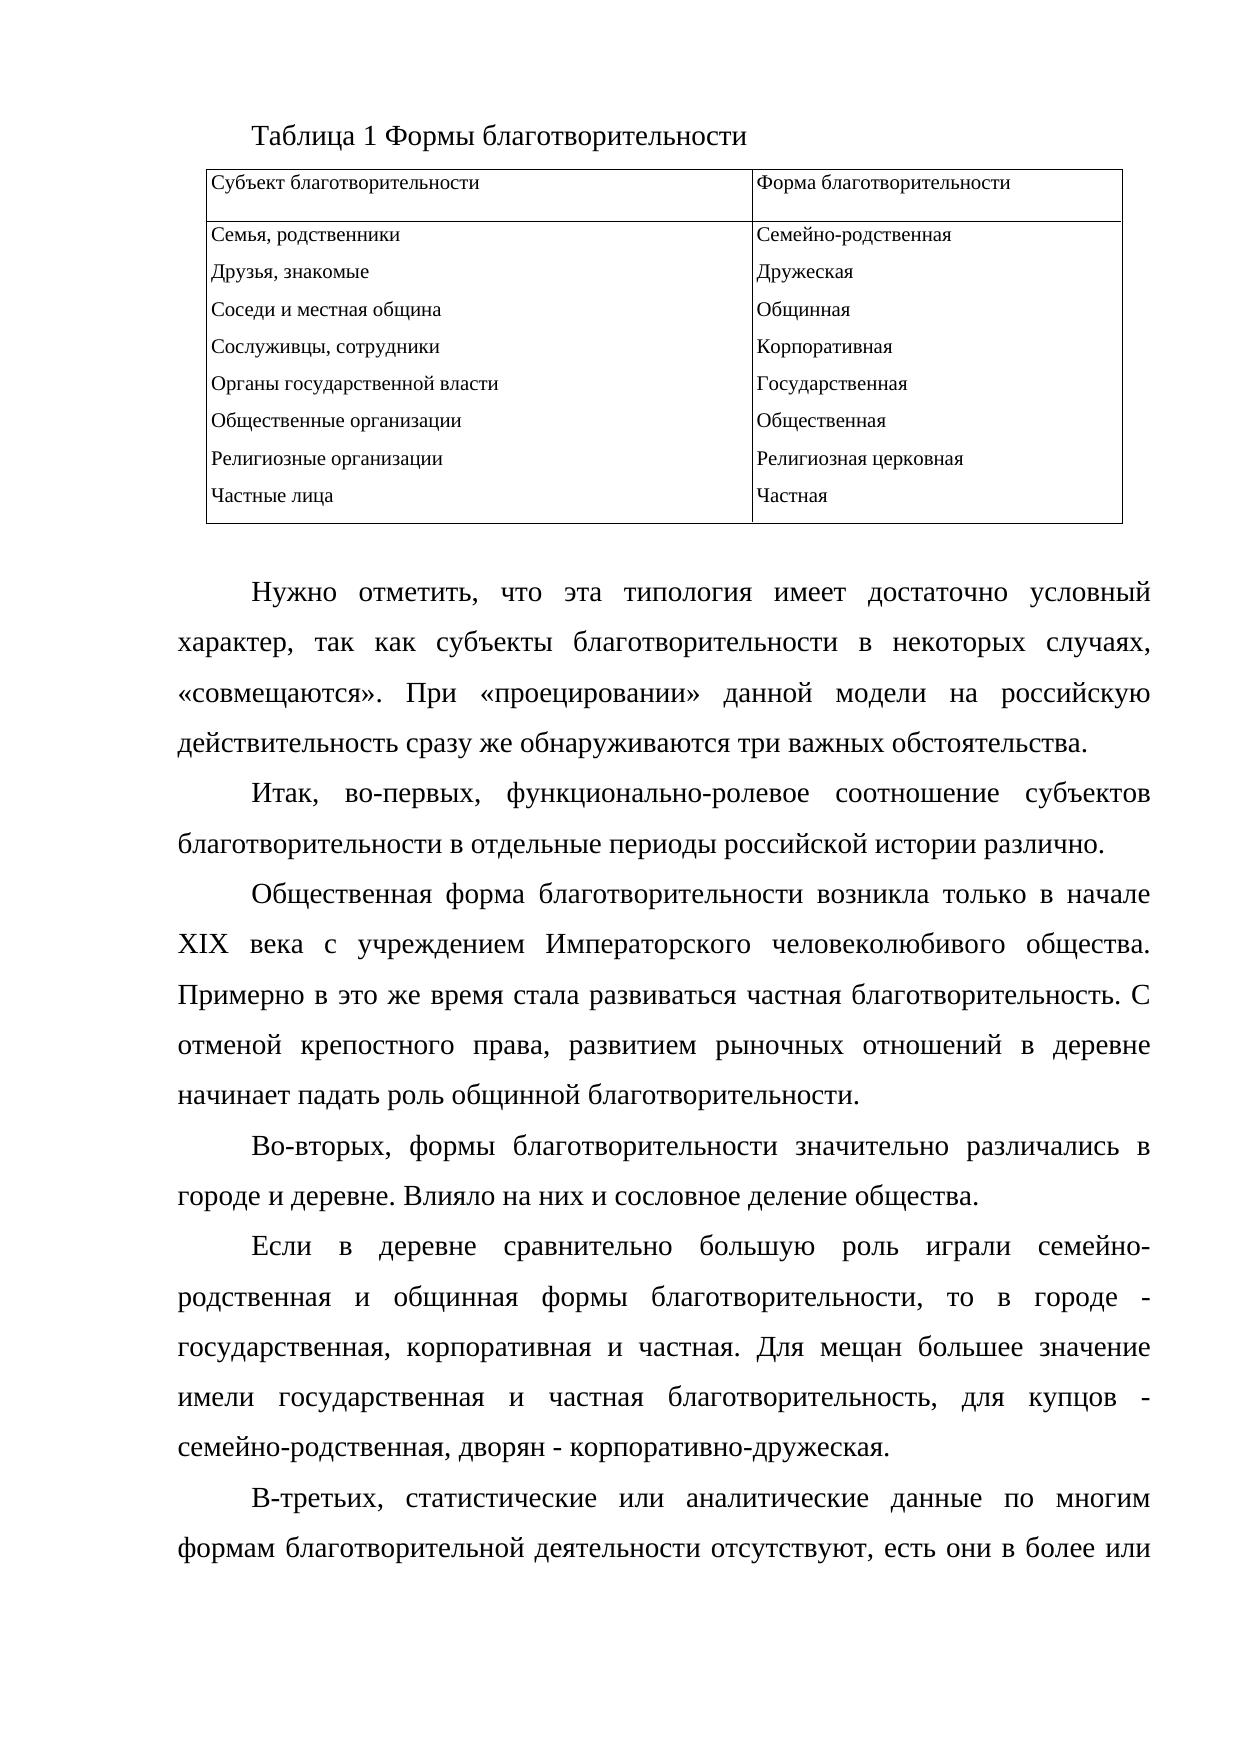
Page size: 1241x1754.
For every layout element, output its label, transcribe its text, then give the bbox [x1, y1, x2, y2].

table_header Форма благотворительности [753, 170, 1122, 221]
text Таблица 1 Формы благотворительности [177, 118, 1152, 152]
table_cell Корпоративная [753, 334, 1122, 371]
text Общественная форма благотворительности возникла только в начале XIX века с учреждением Императорского человеколюбивого общества. Примерно в это же время стала развиваться частная благотворительность. С отменой крепостного права, развитием рыночных отношений в деревне начинает падать роль общинной благотворительности. [177, 876, 1152, 1111]
table_cell Частные лица [207, 483, 752, 522]
text Во-вторых, формы благотворительности значительно различались в городе и деревне. Влияло на них и сословное деление общества. [177, 1128, 1152, 1212]
table_cell Государственная [753, 371, 1122, 408]
table_cell Общественные организации [207, 408, 752, 445]
table_cell Друзья, знакомые [207, 260, 752, 297]
text Итак, во-первых, функционально-ролевое соотношение субъектов благотворительности в отдельные периоды российской истории различно. [177, 776, 1152, 859]
table_cell Религиозная церковная [753, 445, 1122, 483]
table_header Субъект благотворительности [207, 170, 752, 221]
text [177, 1480, 1152, 1564]
text Если в деревне сравнительно большую роль играли семейно-родственная и общинная формы благотворительности, то в городе - государственная, корпоративная и частная. Для мещан большее значение имели государственная и частная благотворительность, для купцов - семейно-родственная, дворян - корпоративно-дружеская. [177, 1228, 1152, 1463]
table_cell Семейно-родственная [753, 221, 1122, 259]
table_cell Общинная [753, 297, 1122, 334]
table_cell Частная [753, 483, 1122, 522]
table_cell Общественная [753, 408, 1122, 445]
table_cell Дружеская [753, 260, 1122, 297]
table_cell Семья, родственники [207, 222, 752, 259]
table_cell Религиозные организации [207, 445, 752, 483]
table_cell Органы государственной власти [207, 371, 752, 408]
table_cell Соседи и местная община [207, 297, 752, 334]
text Нужно отметить, что эта типология имеет достаточно условный характер, так как субъекты благотворительности в некоторых случаях, «совмещаются». При «проецировании» данной модели на российскую действительность сразу же обнаруживаются три важных обстоятельства. [177, 574, 1152, 759]
table_cell Сослуживцы, сотрудники [207, 334, 752, 371]
